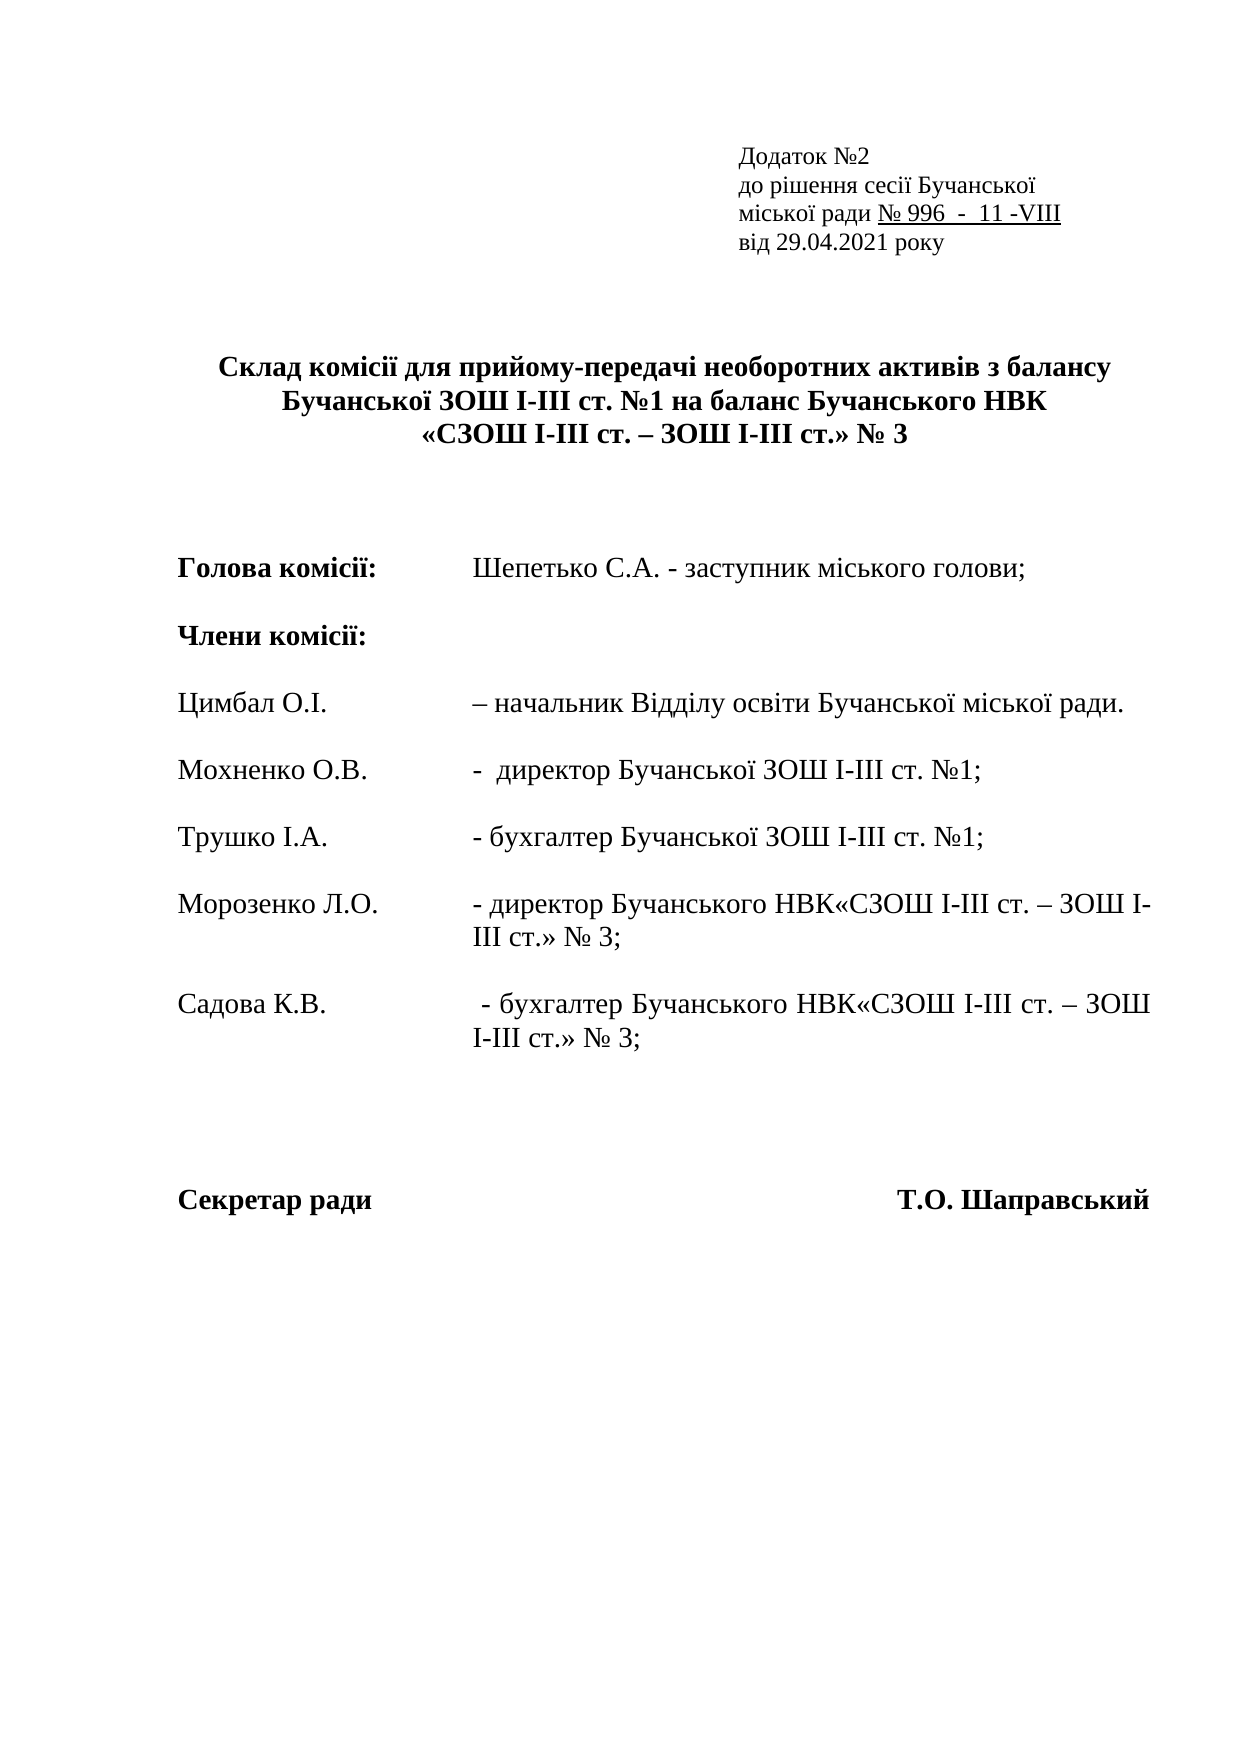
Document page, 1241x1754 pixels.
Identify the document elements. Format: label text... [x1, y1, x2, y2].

list Додаток №2 [177, 141, 1152, 170]
text міської ради № 996_-_11 -VIIІ [177, 198, 1152, 227]
text Секретар ради Т.О. Шаправський [177, 1182, 1152, 1216]
text Морозенко Л.О. - директор Бучанського НВК«СЗОШ І-ІІІ ст. – ЗОШ І-ІІІ ст.» № 3; [177, 886, 1152, 953]
text Мохненко О.В. - директор Бучанської ЗОШ І-ІІІ ст. №1; [177, 752, 1152, 785]
list Цимбал О.І. – начальник Відділу освіти Бучанської міської ради. [177, 685, 1152, 718]
text від 29.04.2021 року [177, 227, 1152, 256]
text Склад комісії для прийому-передачі необоротних активів з балансу Бучанської ЗОШ І-ІІІ ст. №1 на баланс Бучанського НВК [177, 349, 1152, 416]
text до рішення сесії Бучанської [177, 170, 1152, 198]
text Трушко І.А. - бухгалтер Бучанської ЗОШ І-ІІІ ст. №1; [177, 819, 1152, 852]
text «СЗОШ І-ІІІ ст. – ЗОШ І-ІІІ ст.» № 3 [177, 416, 1152, 450]
list Голова комісії: Шепетько С.А. - заступник міського голови; [177, 551, 1152, 584]
text Садова К.В. - бухгалтер Бучанського НВК«СЗОШ І-ІІІ ст. – ЗОШ І-ІІІ ст.» № 3; [177, 987, 1152, 1054]
list Члени комісії: [177, 618, 1152, 651]
